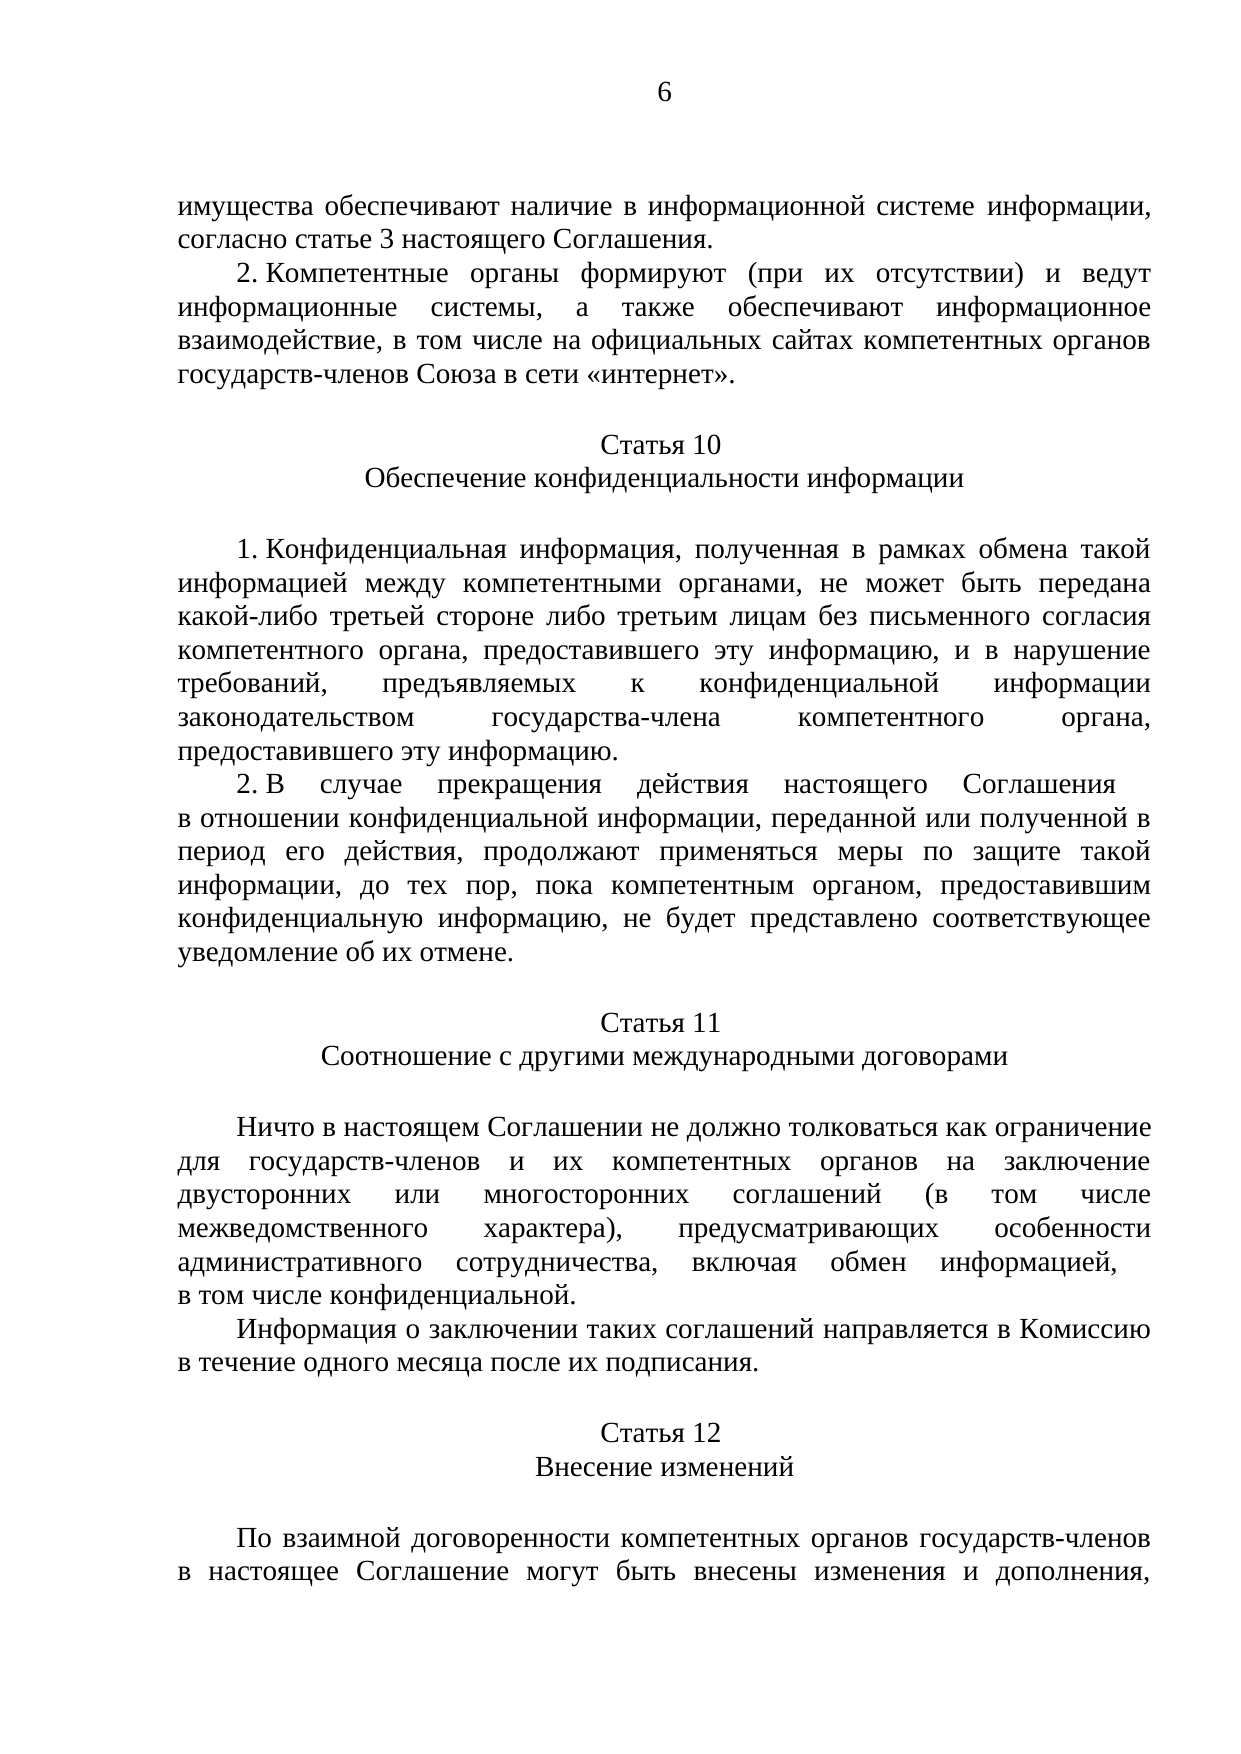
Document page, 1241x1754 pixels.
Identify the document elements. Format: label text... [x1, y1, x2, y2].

text Статья 10 Обеспечение конфиденциальности информации [177, 427, 1152, 494]
text 2. В случае прекращения действия настоящего Соглашения в отношении конфиденциальной информации, переданной или полученной в период его действия, продолжают применяться меры по защите такой информации, до тех пор, пока компетентным органом, предоставившим конфиденциальную информацию, не будет представлено соответствующее уведомление об их отмене. [177, 766, 1152, 967]
text Ничто в настоящем Соглашении не должно толковаться как ограничение для государств-членов и их компетентных органов на заключение двусторонних или многосторонних соглашений (в том числе межведомственного характера), предусматривающих особенности административного сотрудничества, включая обмен информацией, в том числе конфиденциальной. [177, 1109, 1152, 1311]
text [177, 1520, 1152, 1587]
text 2. Компетентные органы формируют (при их отсутствии) и ведут информационные системы, а также обеспечивают информационное взаимодействие, в том числе на официальных сайтах компетентных органов государств-членов Союза в сети «интернет». [177, 255, 1152, 389]
text Статья 11 Соотношение с другими международными договорами [177, 1005, 1152, 1072]
text Статья 12 Внесение изменений [177, 1415, 1152, 1482]
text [177, 188, 1152, 255]
text Информация о заключении таких соглашений направляется в Комиссию в течение одного месяца после их подписания. [177, 1311, 1152, 1378]
text 1. Конфиденциальная информация, полученная в рамках обмена такой информацией между компетентными органами, не может быть передана какой-либо третьей стороне либо третьим лицам без письменного согласия компетентного органа, предоставившего эту информацию, и в нарушение требований, предъявляемых к конфиденциальной информации законодательством государства-члена компетентного органа, предоставившего эту информацию. [177, 531, 1152, 766]
